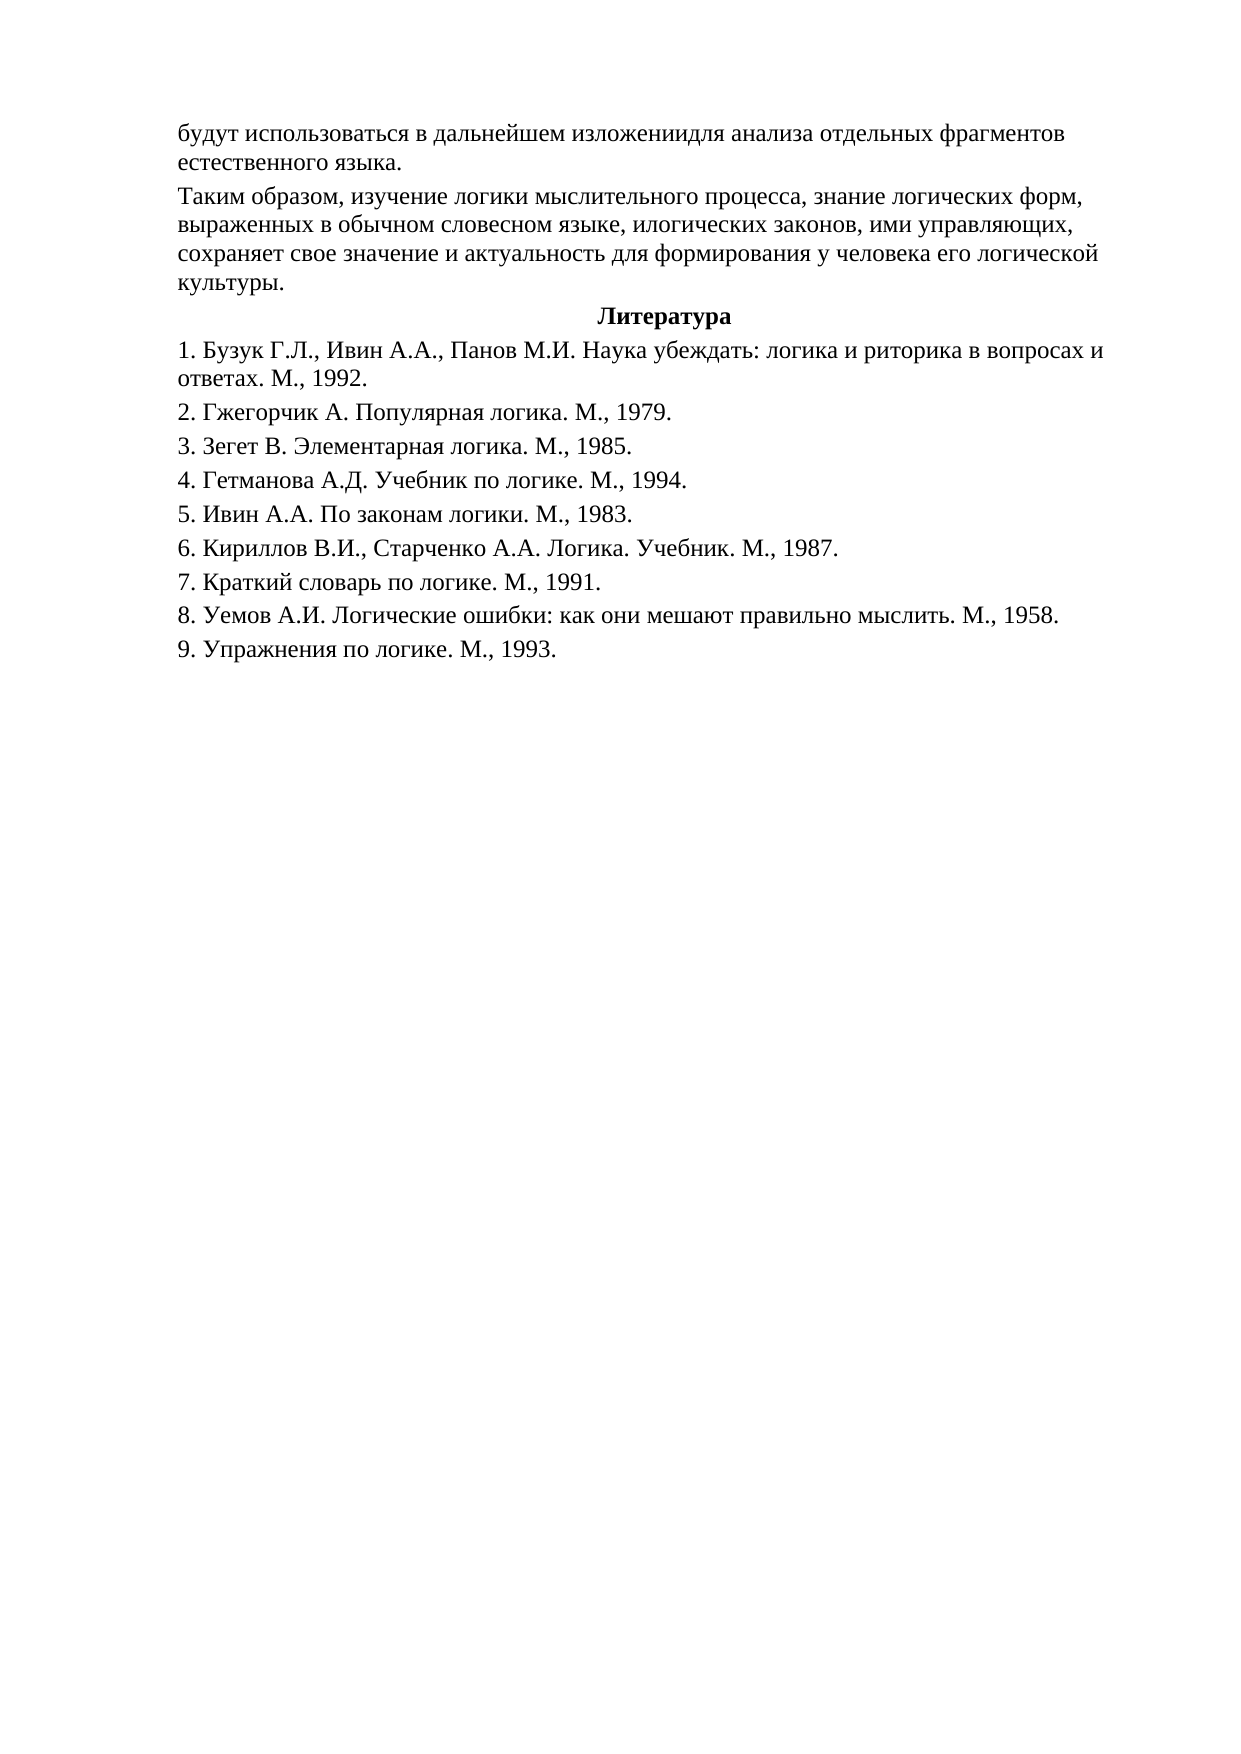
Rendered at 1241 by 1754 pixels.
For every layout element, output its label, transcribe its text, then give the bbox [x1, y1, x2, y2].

text 2. Гжегорчик А. Популярная логика. М., 1979. [177, 397, 1152, 426]
text Таким образом, изучение логики мыслительного процесса, знание логических форм, выраженных в обычном словесном языке, илогических законов, ими управляющих, сохраняет свое значение и актуальность для формирования у человека его логической культуры. [177, 181, 1152, 296]
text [177, 118, 1152, 176]
text 3. Зегет В. Элементарная логика. М., 1985. [177, 431, 1152, 460]
text 4. Гетманова А.Д. Учебник по логике. М., 1994. [177, 465, 1152, 494]
text 8. Уемов А.И. Логические ошибки: как они мешают правильно мыслить. М., 1958. [177, 600, 1152, 629]
text 1. Бузук Г.Л., Ивин А.А., Панов М.И. Наука убеждать: логика и риторика в вопросах и ответах. М., 1992. [177, 335, 1152, 392]
text 6. Кириллов В.И., Старченко А.А. Логика. Учебник. М., 1987. [177, 533, 1152, 561]
text 7. Краткий словарь по логике. М., 1991. [177, 567, 1152, 595]
text Литература [177, 301, 1152, 329]
text 9. Упражнения по логике. М., 1993. [177, 634, 1152, 663]
text 5. Ивин А.А. По законам логики. М., 1983. [177, 499, 1152, 528]
